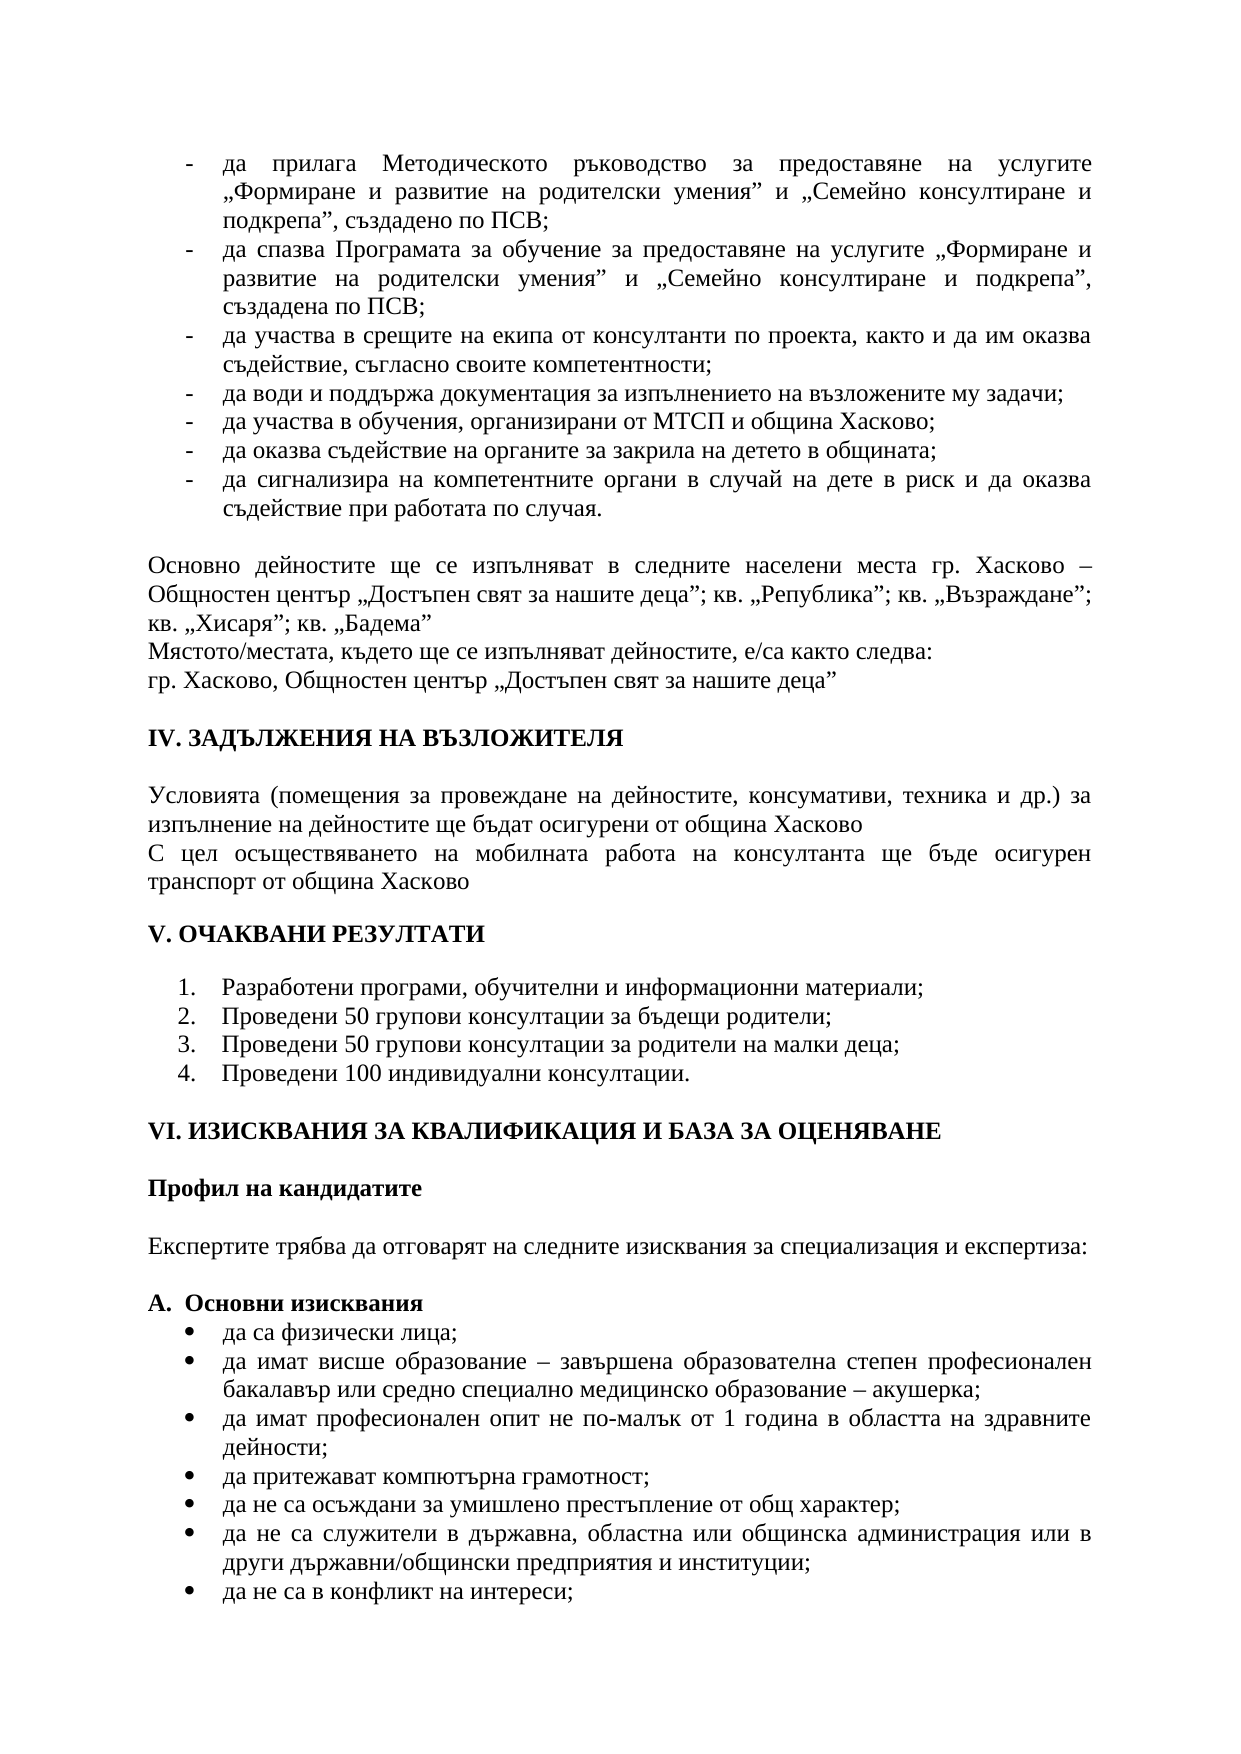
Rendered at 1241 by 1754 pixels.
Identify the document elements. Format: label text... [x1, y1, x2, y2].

list да участва в обучения, организирани от МТСП и община Хасково; [185, 406, 1093, 435]
list да оказва съдействие на органите за закрила на детето в общината; [185, 435, 1093, 464]
list да са физически лица; [185, 1317, 1093, 1346]
text Профил на кандидатите [148, 1173, 1093, 1202]
list Проведени 100 индивидуални консултации. [177, 1058, 1093, 1087]
list Разработени програми, обучителни и информационни материали; [177, 972, 1093, 1001]
list Проведени 50 групови консултации за родители на малки деца; [177, 1029, 1093, 1058]
text VI. ИЗИСКВАНИЯ ЗА КВАЛИФИКАЦИЯ И БАЗА ЗА ОЦЕНЯВАНЕ [148, 1116, 1093, 1144]
list да имат професионален опит не по-малък от 1 година в областта на здравните дейности; [185, 1403, 1093, 1461]
list да спазва Програмата за обучение за предоставяне на услугите „Формиране и развитие на родителски умения” и „Семейно консултиране и подкрепа”, създадена по ПСВ; [185, 234, 1093, 320]
list да имат висше образование – завършена образователна степен професионален бакалавър или средно специално медицинско образование – акушерка; [185, 1346, 1093, 1403]
list да участва в срещите на екипа от консултанти по проекта, както и да им оказва съдействие, съгласно своите компетентности; [185, 320, 1093, 378]
list Проведени 50 групови консултации за бъдещи родители; [177, 1001, 1093, 1029]
list да не са осъждани за умишлено престъпление от общ характер; [185, 1489, 1093, 1518]
text Условията (помещения за провеждане на дейностите, консумативи, техника и др.) за изпълнение на дейностите ще бъдат осигурени от община Хасково [148, 780, 1093, 838]
text гр. Хасково, Общностен център „Достъпен свят за нашите деца” [148, 665, 1093, 694]
text V. ОЧАКВАНИ РЕЗУЛТАТИ [148, 919, 1093, 948]
list да не са служители в държавна, областна или общинска администрация или в други държавни/общински предприятия и институции; [185, 1518, 1093, 1576]
list да притежават компютърна грамотност; [185, 1461, 1093, 1489]
text Експертите трябва да отговарят на следните изисквания за специализация и експертиза: [148, 1231, 1093, 1259]
text А. Основни изисквания [148, 1288, 1093, 1317]
text Мястото/местата, където ще се изпълняват дейностите, е/са както следва: [148, 636, 1093, 665]
text Основно дейностите ще се изпълняват в следните населени места гр. Хасково – Общностен център „Достъпен свят за нашите деца”; кв. „Република”; кв. „Възраждане”; кв. „Хисаря”; кв. „Бадема” [148, 550, 1093, 636]
list да прилага Методическото ръководство за предоставяне на услугите „Формиране и развитие на родителски умения” и „Семейно консултиране и подкрепа”, създадено по ПСВ; [185, 148, 1093, 234]
list да води и поддържа документация за изпълнението на възложените му задачи; [185, 378, 1093, 406]
list да не са в конфликт на интереси; [185, 1576, 1093, 1604]
list да сигнализира на компетентните органи в случай на дете в риск и да оказва съдействие при работата по случая. [185, 464, 1093, 521]
text С цел осъществяването на мобилната работа на консултанта ще бъде осигурен транспорт от община Хасково [148, 838, 1093, 895]
text ІV. ЗАДЪЛЖЕНИЯ НА ВЪЗЛОЖИТЕЛЯ [148, 723, 1093, 751]
